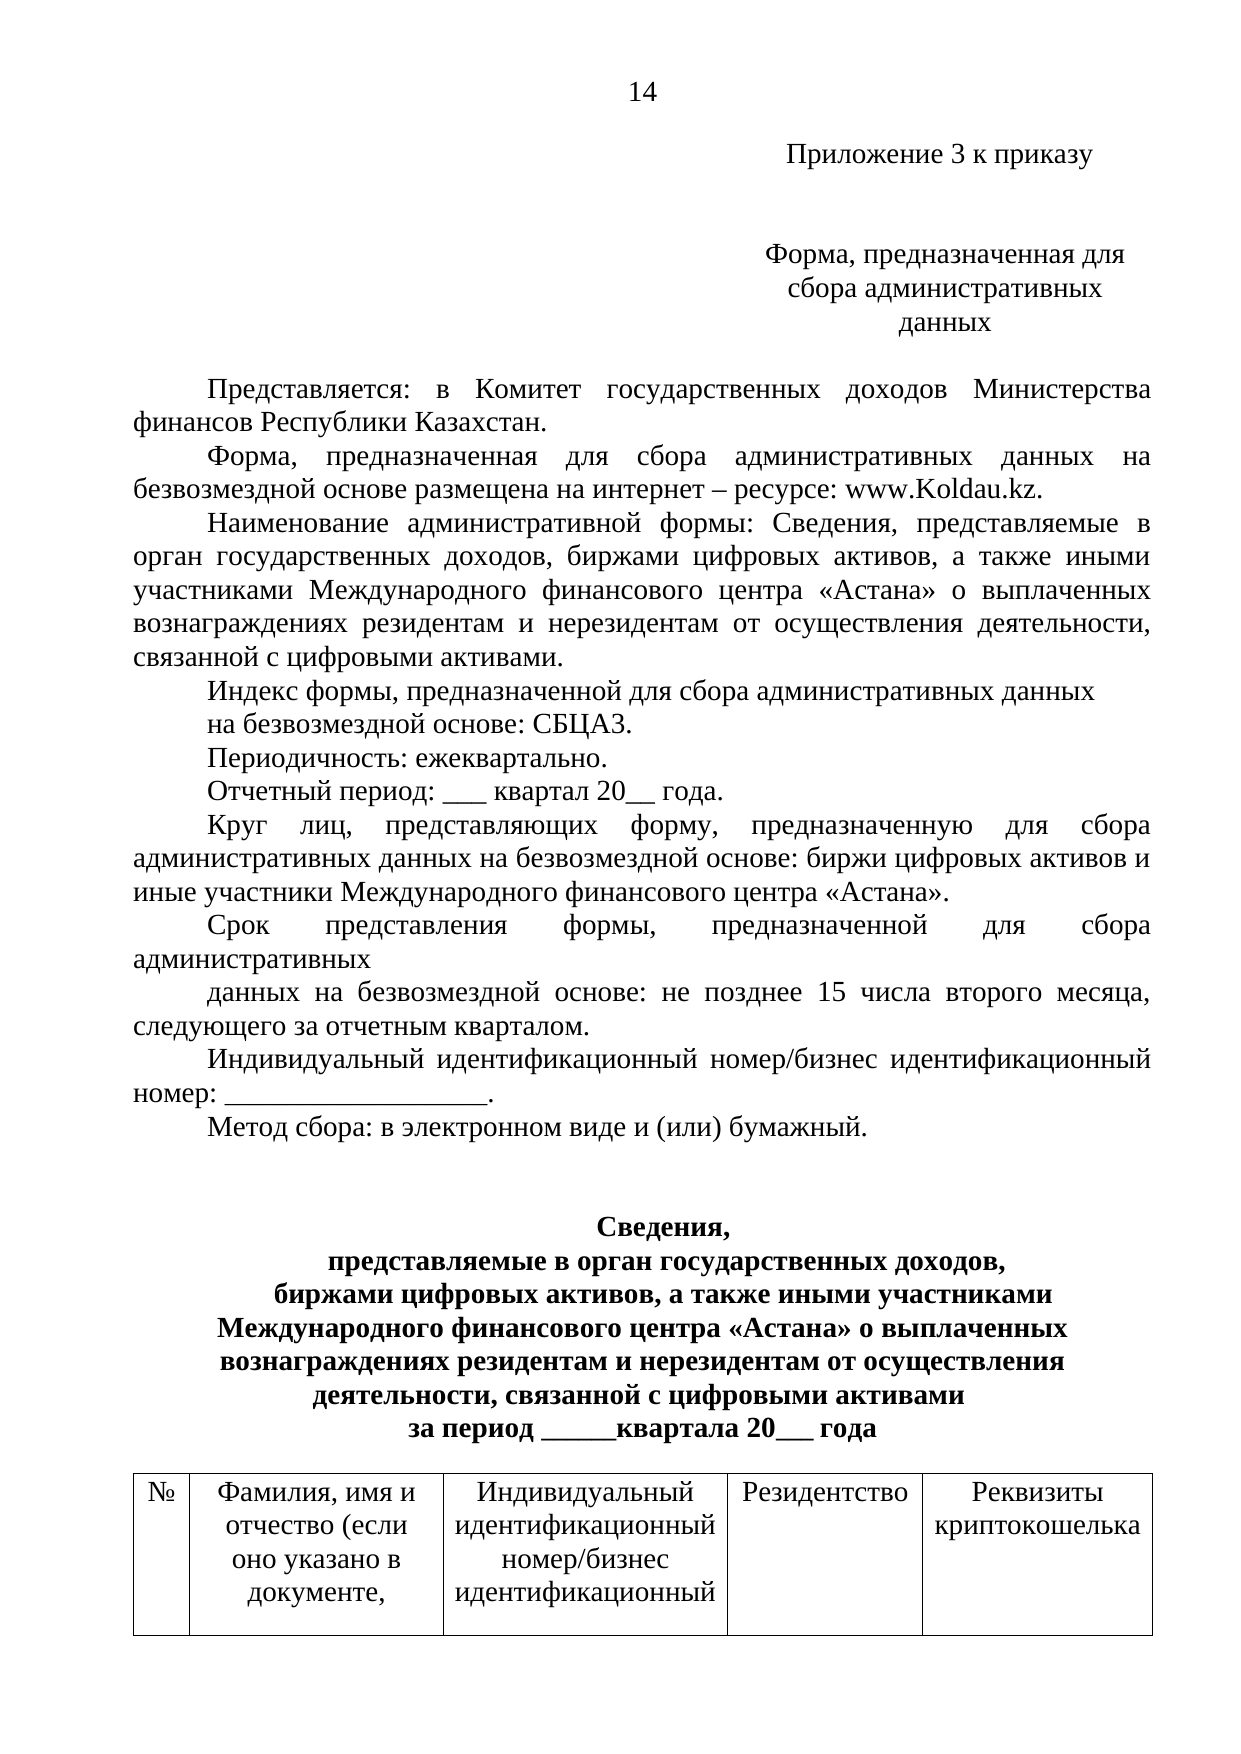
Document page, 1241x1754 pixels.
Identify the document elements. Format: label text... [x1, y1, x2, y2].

text Срок представления формы, предназначенной для сбора административных [133, 907, 1152, 974]
text на безвозмездной основе: СБЦА3. [133, 706, 1152, 740]
text Форма, предназначенная для сбора административных данных на безвозмездной основе размещена на интернет – ресурсе: www.Koldau.kz. [133, 438, 1152, 505]
text Круг лиц, представляющих форму, предназначенную для сбора административных данных на безвозмездной основе: биржи цифровых активов и иные участники Международного финансового центра «Астана». [133, 807, 1152, 907]
text Отчетный период: ___ квартал 20__ года. [133, 773, 1152, 807]
text Наименование административной формы: Сведения, представляемые в орган государственных доходов, биржами цифровых активов, а также иными участниками Международного финансового центра «Астана» о выплаченных вознаграждениях резидентам и нерезидентам от осуществления деятельности, связанной с цифровыми активами. [133, 505, 1152, 673]
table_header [190, 1474, 443, 1635]
table_header Резидентство [728, 1474, 922, 1635]
text Представляется: в Комитет государственных доходов Министерства финансов Республики Казахстан. [133, 371, 1152, 438]
text биржами цифровых активов, а также иными участниками Международного финансового центра «Астана» о выплаченных вознаграждениях резидентам и нерезидентам от осуществления деятельности, связанной с цифровыми активами за период ______квартала 20___ года [133, 1276, 1152, 1444]
text Индивидуальный идентификационный номер/бизнес идентификационный номер: _____________________. [133, 1042, 1152, 1109]
text представляемые в орган государственных доходов, [133, 1243, 1152, 1276]
text Периодичность: ежеквартально. [133, 740, 1152, 773]
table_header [923, 1474, 1152, 1635]
text Сведения, [133, 1209, 1152, 1243]
text Метод сбора: в электронном виде и (или) бумажный. [133, 1109, 1152, 1142]
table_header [444, 1474, 727, 1635]
text данных на безвозмездной основе: не позднее 15 числа второго месяца, следующего за отчетным кварталом. [133, 974, 1152, 1042]
table_header Приложение 3 к приказу [753, 136, 1106, 169]
text Форма, предназначенная для сбора административных данных [738, 237, 1152, 337]
table_header № [134, 1474, 189, 1635]
text Индекс формы, предназначенной для сбора административных данных [133, 673, 1152, 706]
